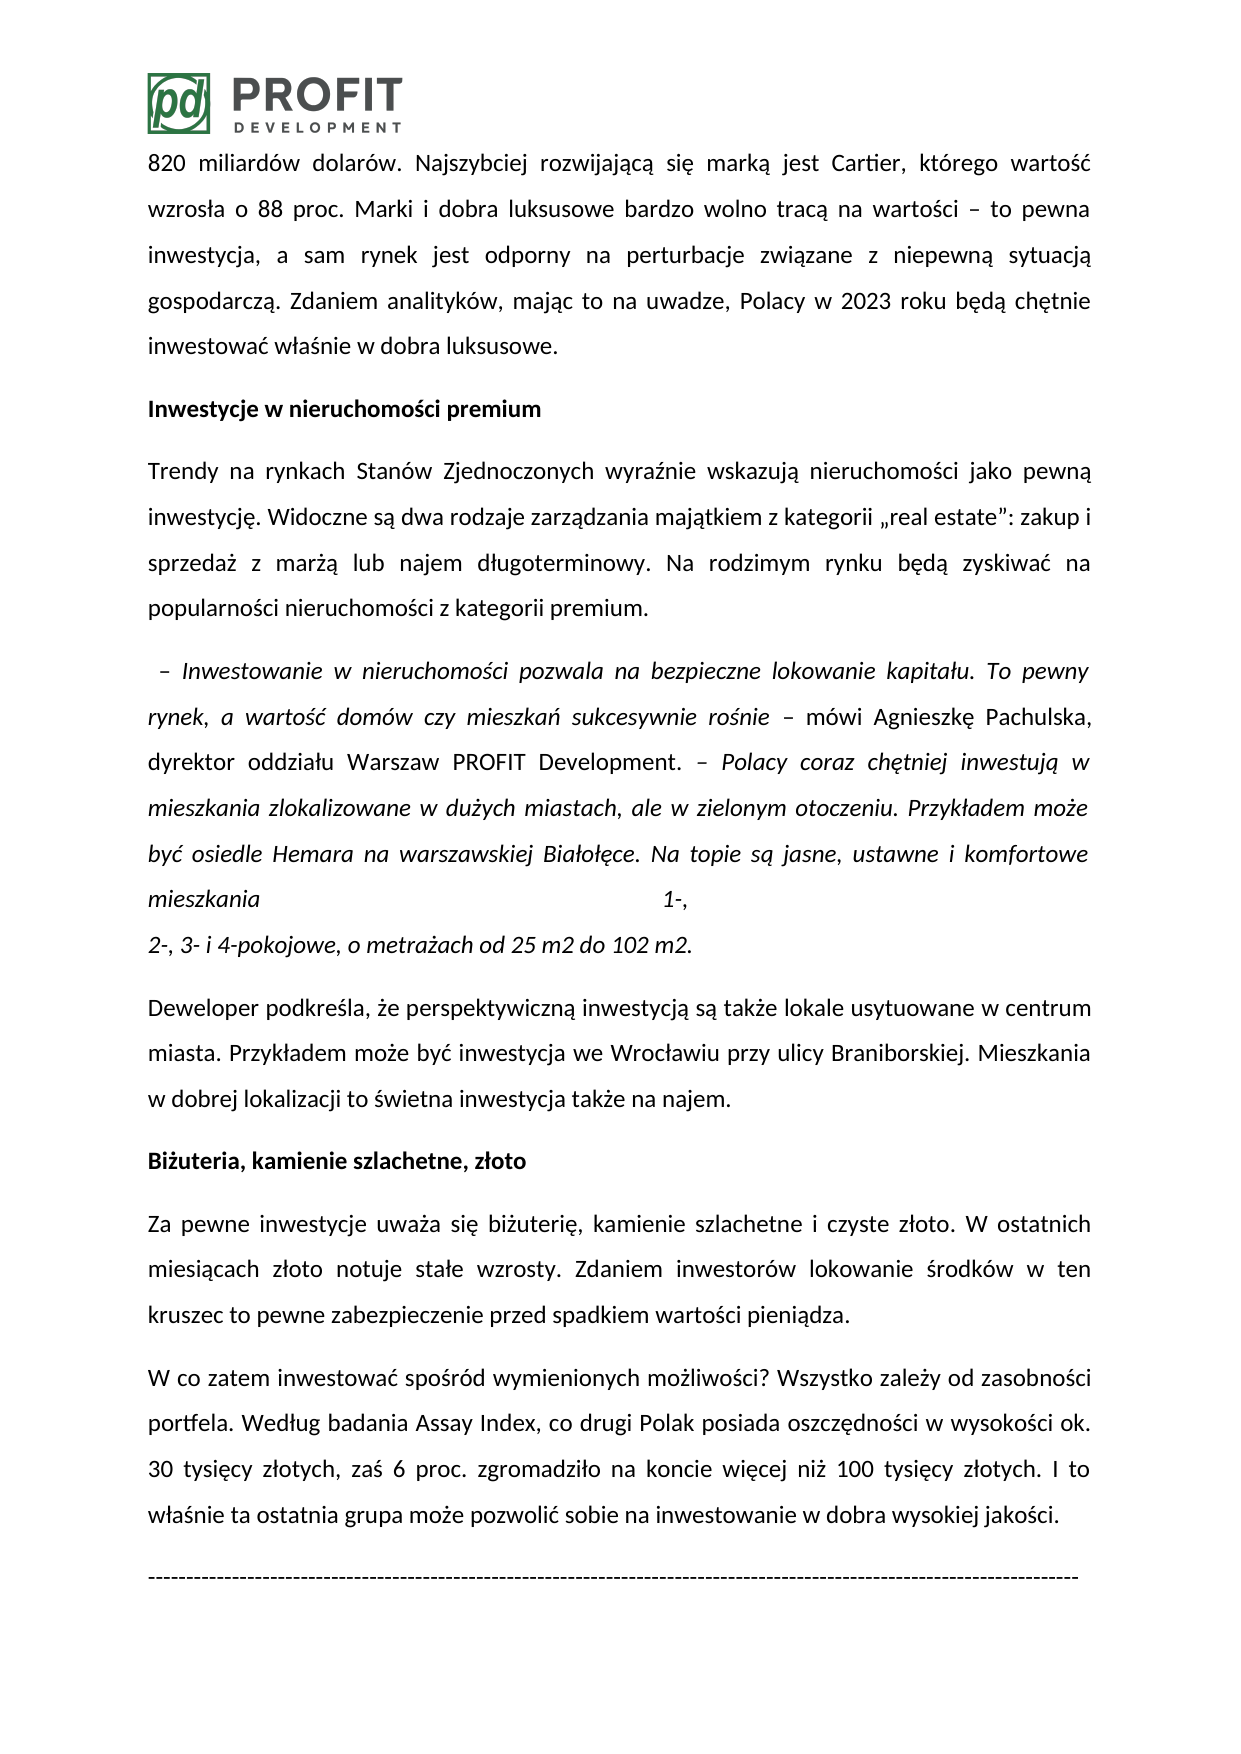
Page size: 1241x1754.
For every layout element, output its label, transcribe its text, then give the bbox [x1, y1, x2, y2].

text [148, 148, 1093, 361]
picture [147, 73, 403, 134]
text Deweloper podkreśla, że perspektywiczną inwestycją są także lokale usytuowane w centrum miasta. Przykładem może być inwestycja we Wrocławiu przy ulicy Braniborskiej. Mieszkania w dobrej lokalizacji to świetna inwestycja także na najem. [148, 992, 1093, 1114]
text Inwestycje w nieruchomości premium [148, 393, 1093, 423]
text Trendy na rynkach Stanów Zjednoczonych wyraźnie wskazują nieruchomości jako pewną inwestycję. Widoczne są dwa rodzaje zarządzania majątkiem z kategorii „real estate”: zakup i sprzedaż z marżą lub najem długoterminowy. Na rodzimym rynku będą zyskiwać na popularności nieruchomości z kategorii premium. [148, 455, 1093, 623]
text W co zatem inwestować spośród wymienionych możliwości? Wszystko zależy od zasobności portfela. Według badania Assay Index, co drugi Polak posiada oszczędności w wysokości ok. 30 tysięcy złotych, zaś 6 proc. zgromadziło na koncie więcej niż 100 tysięcy złotych. I to właśnie ta ostatnia grupa może pozwolić sobie na inwestowanie w dobra wysokiej jakości. [148, 1362, 1093, 1529]
text Za pewne inwestycje uważa się biżuterię, kamienie szlachetne i czyste złoto. W ostatnich miesiącach złoto notuje stałe wzrosty. Zdaniem inwestorów lokowanie środków w ten kruszec to pewne zabezpieczenie przed spadkiem wartości pieniądza. [148, 1208, 1093, 1330]
text -------------------------------------------------------------------------------------------------------------------------- [148, 1561, 1093, 1592]
text Biżuteria, kamienie szlachetne, złoto [148, 1146, 1093, 1176]
text – Inwestowanie w nieruchomości pozwala na bezpieczne lokowanie kapitału. To pewny rynek, a wartość domów czy mieszkań sukcesywnie rośnie – mówi Agnieszkę Pachulska, dyrektor oddziału Warszaw PROFIT Development. – Polacy coraz chętniej inwestują w mieszkania zlokalizowane w dużych miastach, ale w zielonym otoczeniu. Przykładem może być osiedle Hemara na warszawskiej Białołęce. Na topie są jasne, ustawne i komfortowe mieszkania 1-, 2-, 3- i 4-pokojowe, o metrażach od 25 m2 do 102 m2. [148, 655, 1093, 960]
